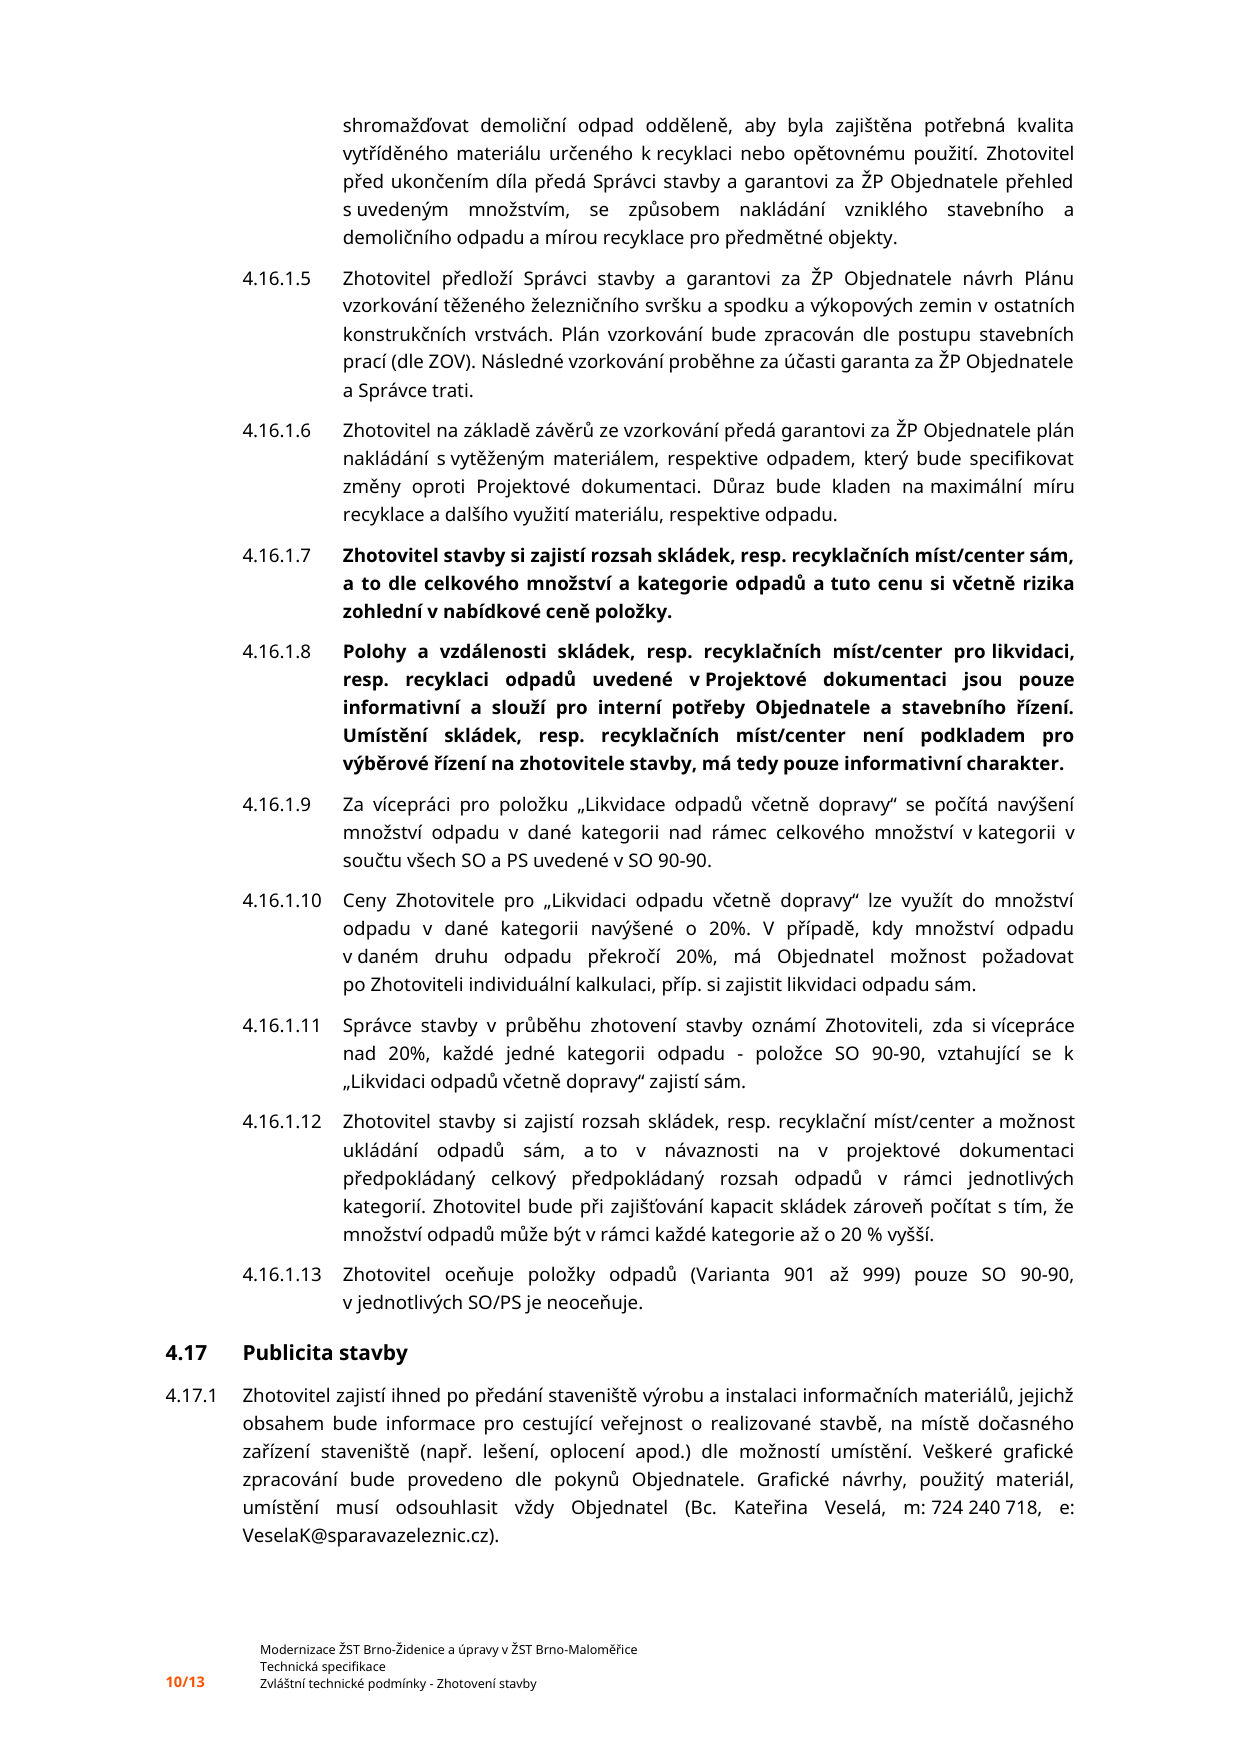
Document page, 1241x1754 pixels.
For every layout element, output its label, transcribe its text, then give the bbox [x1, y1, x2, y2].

text Správce stavby v průběhu zhotovení stavby oznámí Zhotoviteli, zda si vícepráce nad 20%, každé jedné kategorii odpadu - položce SO 90-90, vztahující se k „Likvidaci odpadů včetně dopravy“ zajistí sám. [242, 1012, 1075, 1094]
text Zhotovitel na základě závěrů ze vzorkování předá garantovi za ŽP Objednatele plán nakládání s vytěženým materiálem, respektive odpadem, který bude specifikovat změny oproti Projektové dokumentaci. Důraz bude kladen na maximální míru recyklace a dalšího využití materiálu, respektive odpadu. [242, 417, 1075, 527]
text Zhotovitel stavby si zajistí rozsah skládek, resp. recyklačních míst/center sám, a to dle celkového množství a kategorie odpadů a tuto cenu si včetně rizika zohlední v nabídkové ceně položky. [242, 542, 1075, 623]
text Publicita stavby [165, 1338, 1075, 1367]
text Zhotovitel stavby si zajistí rozsah skládek, resp. recyklační míst/center a možnost ukládání odpadů sám, a to v návaznosti na v projektové dokumentaci předpokládaný celkový předpokládaný rozsah odpadů v rámci jednotlivých kategorií. Zhotovitel bude při zajišťování kapacit skládek zároveň počítat s tím, že množství odpadů může být v rámci každé kategorie až o 20 % vyšší. [242, 1109, 1075, 1246]
text Polohy a vzdálenosti skládek, resp. recyklačních míst/center pro likvidaci, resp. recyklaci odpadů uvedené v Projektové dokumentaci jsou pouze informativní a slouží pro interní potřeby Objednatele a stavebního řízení. Umístění skládek, resp. recyklačních míst/center není podkladem pro výběrové řízení na zhotovitele stavby, má tedy pouze informativní charakter. [242, 638, 1075, 776]
text Zhotovitel předloží Správci stavby a garantovi za ŽP Objednatele návrh Plánu vzorkování těženého železničního svršku a spodku a výkopových zemin v ostatních konstrukčních vrstvách. Plán vzorkování bude zpracován dle postupu stavebních prací (dle ZOV). Následné vzorkování proběhne za účasti garanta za ŽP Objednatele a Správce trati. [242, 265, 1075, 402]
text Zhotovitel zajistí ihned po předání staveniště výrobu a instalaci informačních materiálů, jejichž obsahem bude informace pro cestující veřejnost o realizované stavbě, na místě dočasného zařízení staveniště (např. lešení, oplocení apod.) dle možností umístění. Veškeré grafické zpracování bude provedeno dle pokynů Objednatele. Grafické návrhy, použitý materiál, umístění musí odsouhlasit vždy Objednatel (Bc. Kateřina Veselá, m: 724 240 718, e: VeselaK@sparavazeleznic.cz). [165, 1382, 1075, 1548]
text Zhotovitel oceňuje položky odpadů (Varianta 901 až 999) pouze SO 90-90, v jednotlivých SO/PS je neoceňuje. [242, 1261, 1075, 1315]
text Ceny Zhotovitele pro „Likvidaci odpadu včetně dopravy“ lze využít do množství odpadu v dané kategorii navýšené o 20%. V případě, kdy množství odpadu v daném druhu odpadu překročí 20%, má Objednatel možnost požadovat po Zhotoviteli individuální kalkulaci, příp. si zajistit likvidaci odpadu sám. [242, 888, 1075, 997]
text Za vícepráci pro položku „Likvidace odpadů včetně dopravy“ se počítá navýšení množství odpadu v dané kategorii nad rámec celkového množství v kategorii v součtu všech SO a PS uvedené v SO 90-90. [242, 791, 1075, 873]
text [242, 112, 1075, 250]
